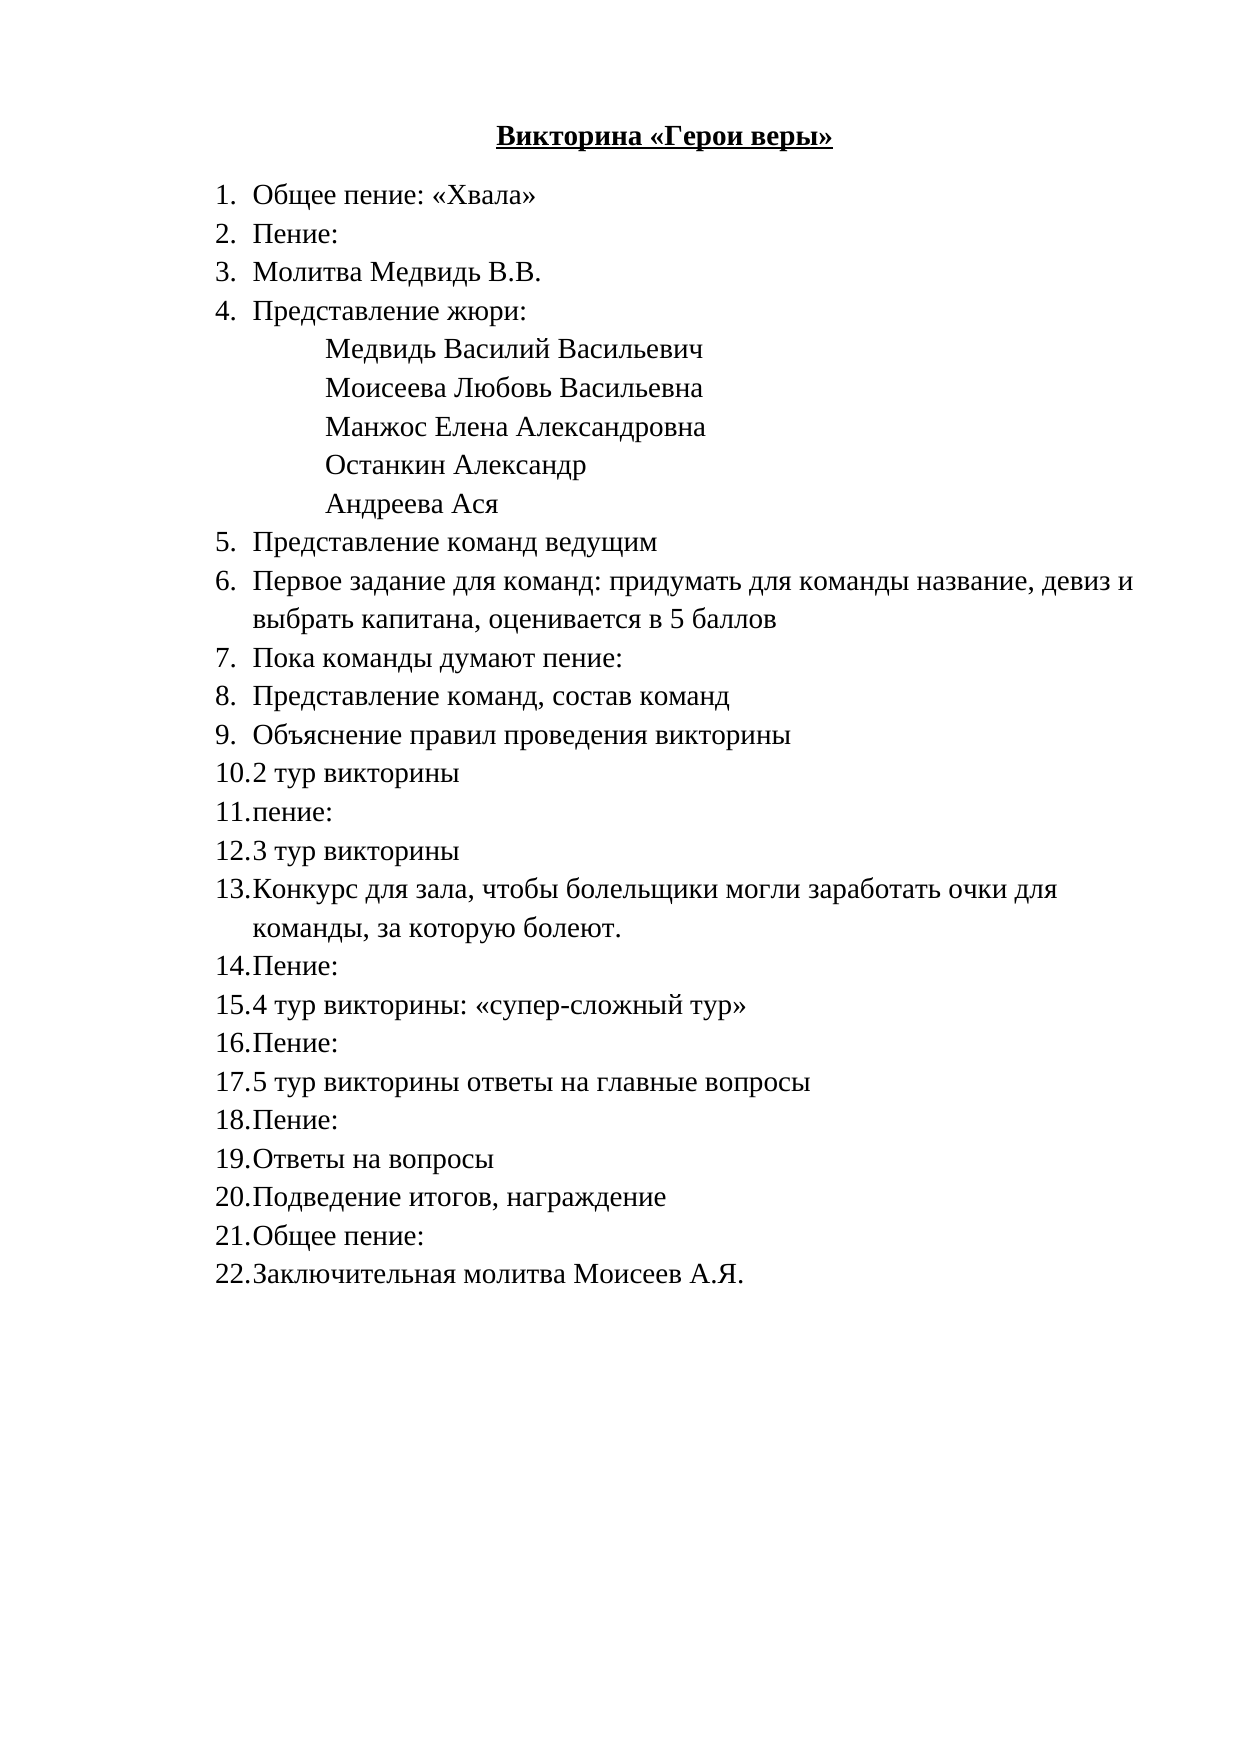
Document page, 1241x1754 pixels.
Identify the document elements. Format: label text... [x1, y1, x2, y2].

list Общее пение: [215, 1218, 1152, 1252]
list Общее пение: «Хвала» [215, 177, 1152, 211]
list Представление команд ведущим [215, 524, 1152, 558]
list Пение: [215, 216, 1152, 249]
list Объяснение правил проведения викторины [215, 717, 1152, 751]
list Пока команды думают пение: [215, 640, 1152, 673]
list Моисеева Любовь Васильевна [325, 370, 1152, 404]
list Представление команд, состав команд [215, 678, 1152, 712]
list Конкурс для зала, чтобы болельщики могли заработать очки для команды, за которую болеют. [215, 871, 1152, 943]
list Пение: [215, 1102, 1152, 1136]
list 3 тур викторины [215, 833, 1152, 866]
list Останкин Александр [325, 447, 1152, 481]
list Заключительная молитва Моисеев А.Я. [215, 1257, 1152, 1290]
list 4 тур викторины: «супер-сложный тур» [215, 987, 1152, 1020]
text Викторина «Герои веры» [177, 118, 1152, 152]
list 2 тур викторины [215, 756, 1152, 789]
list Молитва Медвидь В.В. [215, 254, 1152, 288]
list Подведение итогов, награждение [215, 1179, 1152, 1213]
list Пение: [215, 1025, 1152, 1059]
list Ответы на вопросы [215, 1141, 1152, 1174]
list Первое задание для команд: придумать для команды название, девиз и выбрать капитана, оценивается в 5 баллов [215, 563, 1152, 635]
list Представление жюри: [215, 293, 1152, 327]
list Манжос Елена Александровна [325, 409, 1152, 442]
list пение: [215, 794, 1152, 828]
list Пение: [215, 948, 1152, 982]
list Медвидь Василий Васильевич [325, 332, 1152, 365]
list 5 тур викторины ответы на главные вопросы [215, 1064, 1152, 1097]
list Андреева Ася [325, 486, 1152, 519]
